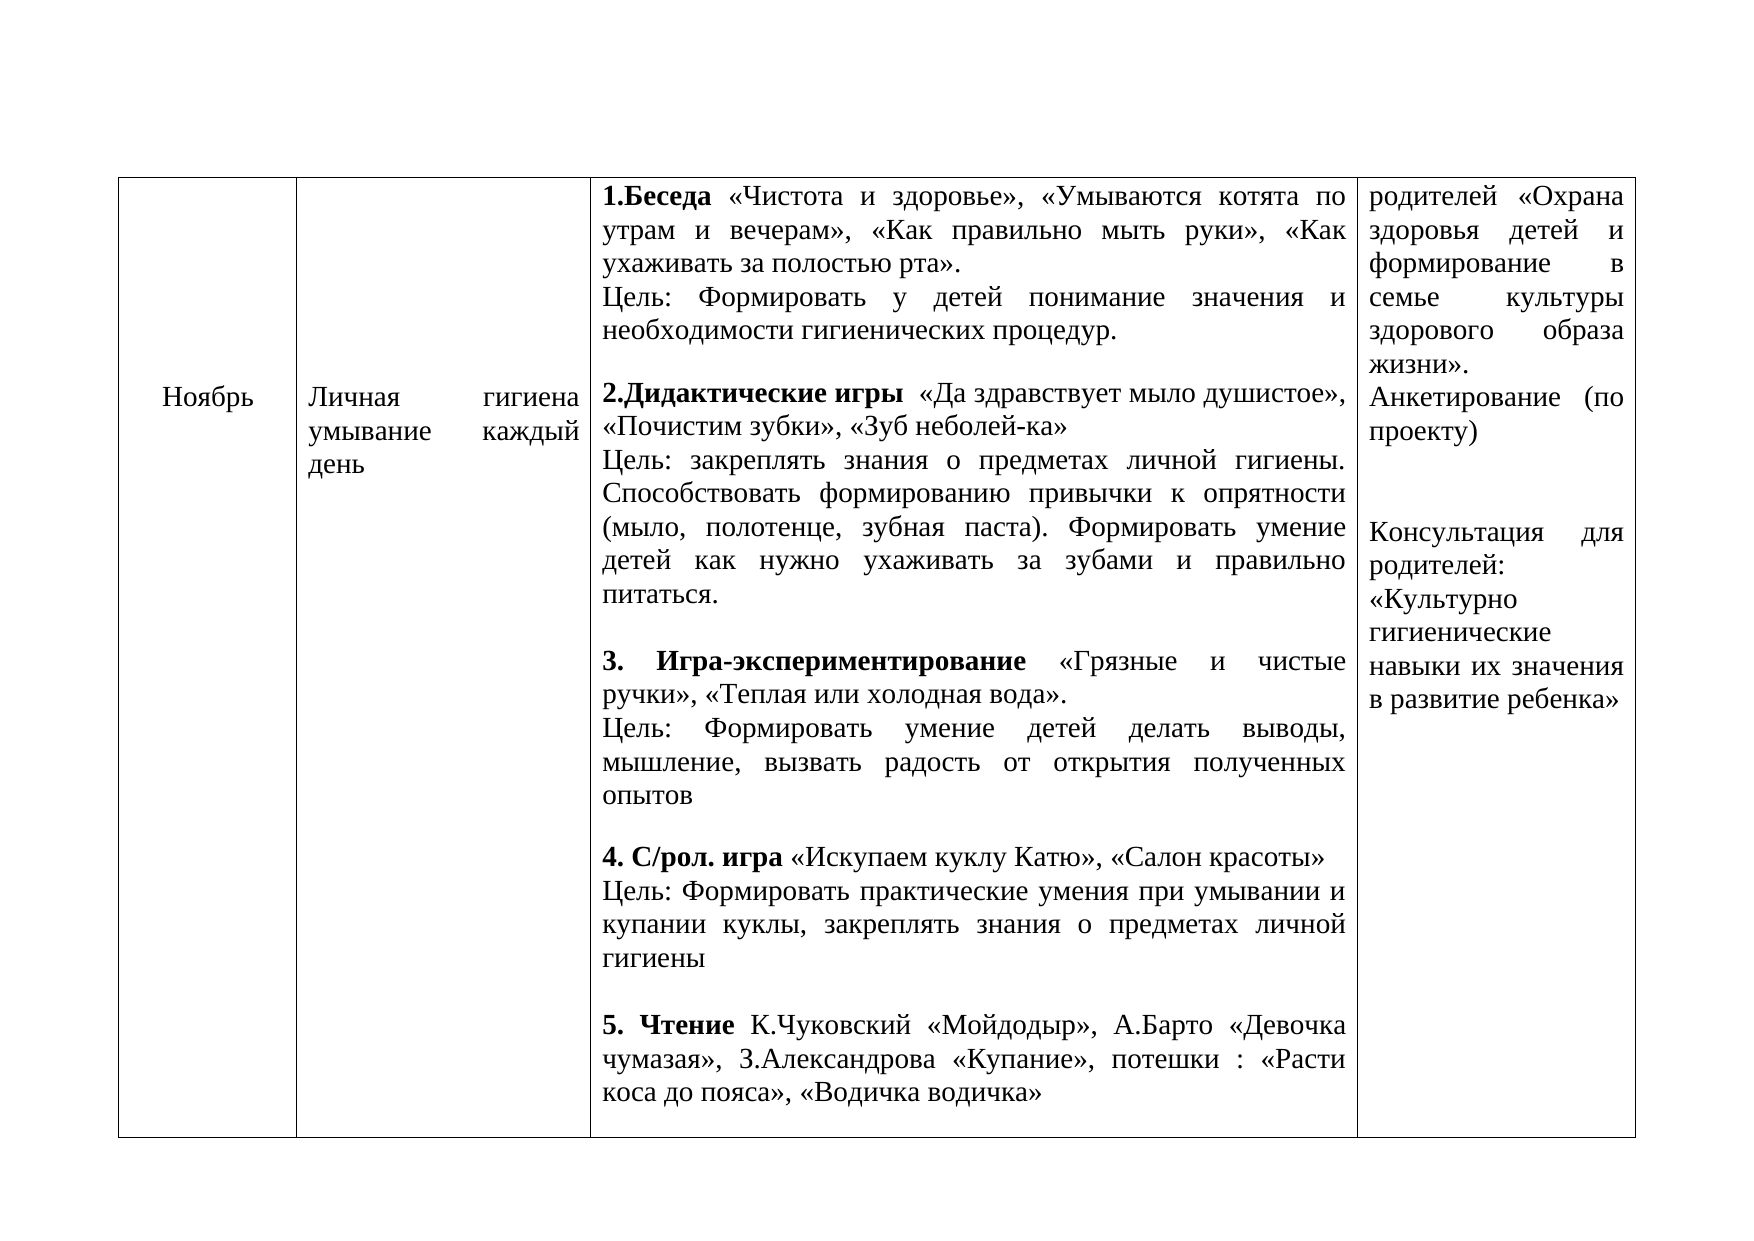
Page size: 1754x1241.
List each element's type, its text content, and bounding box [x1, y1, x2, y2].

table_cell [1358, 178, 1635, 1137]
table_cell Ноябрь [119, 178, 296, 1137]
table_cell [591, 178, 1357, 1137]
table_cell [297, 178, 590, 1137]
